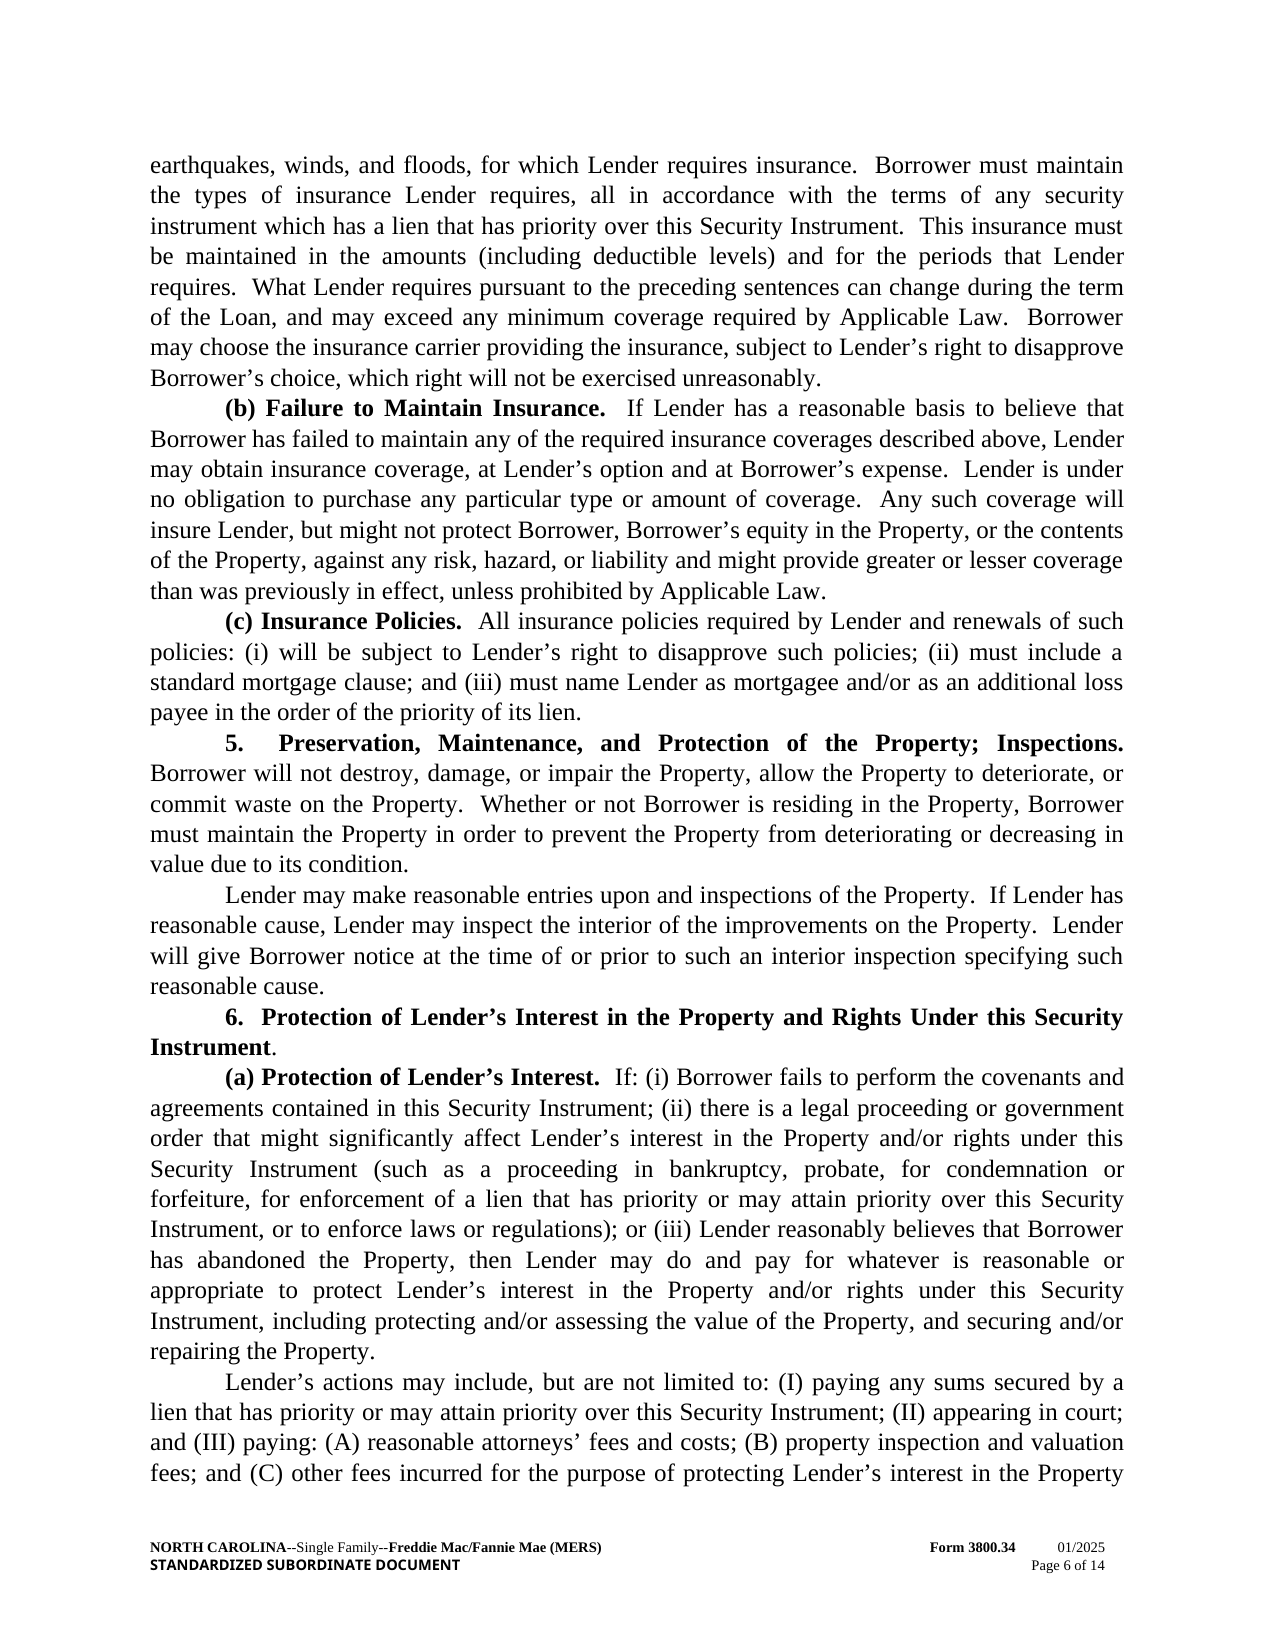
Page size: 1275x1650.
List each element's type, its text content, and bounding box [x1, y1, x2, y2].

text 5. Preservation, Maintenance, and Protection of the Property; Inspections. Borrower will not destroy, damage, or impair the Property, allow the Property to deteriorate, or commit waste on the Property. Whether or not Borrower is residing in the Property, Borrower must maintain the Property in order to prevent the Property from deteriorating or decreasing in value due to its condition. [150, 728, 1125, 878]
text 6. Protection of Lender’s Interest in the Property and Rights Under this Security Instrument. [150, 1002, 1125, 1061]
text (c) Insurance Policies. All insurance policies required by Lender and renewals of such policies: (i) will be subject to Lender’s right to disapprove such policies; (ii) must include a standard mortgage clause; and (iii) must name Lender as mortgagee and/or as an additional loss payee in the order of the priority of its lien. [150, 606, 1125, 726]
text (b) Failure to Maintain Insurance. If Lender has a reasonable basis to believe that Borrower has failed to maintain any of the required insurance coverages described above, Lender may obtain insurance coverage, at Lender’s option and at Borrower’s expense. Lender is under no obligation to purchase any particular type or amount of coverage. Any such coverage will insure Lender, but might not protect Borrower, Borrower’s equity in the Property, or the contents of the Property, against any risk, hazard, or liability and might provide greater or lesser coverage than was previously in effect, unless prohibited by Applicable Law. [150, 393, 1125, 604]
text (a) Protection of Lender’s Interest. If: (i) Borrower fails to perform the covenants and agreements contained in this Security Instrument; (ii) there is a legal proceeding or government order that might significantly affect Lender’s interest in the Property and/or rights under this Security Instrument (such as a proceeding in bankruptcy, probate, for condemnation or forfeiture, for enforcement of a lien that has priority or may attain priority over this Security Instrument, or to enforce laws or regulations); or (iii) Lender reasonably believes that Borrower has abandoned the Property, then Lender may do and pay for whatever is reasonable or appropriate to protect Lender’s interest in the Property and/or rights under this Security Instrument, including protecting and/or assessing the value of the Property, and securing and/or repairing the Property. [150, 1062, 1125, 1365]
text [150, 150, 1125, 392]
text Lender may make reasonable entries upon and inspections of the Property. If Lender has reasonable cause, Lender may inspect the interior of the improvements on the Property. Lender will give Borrower notice at the time of or prior to such an interior inspection specifying such reasonable cause. [150, 880, 1125, 1000]
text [150, 1367, 1125, 1487]
